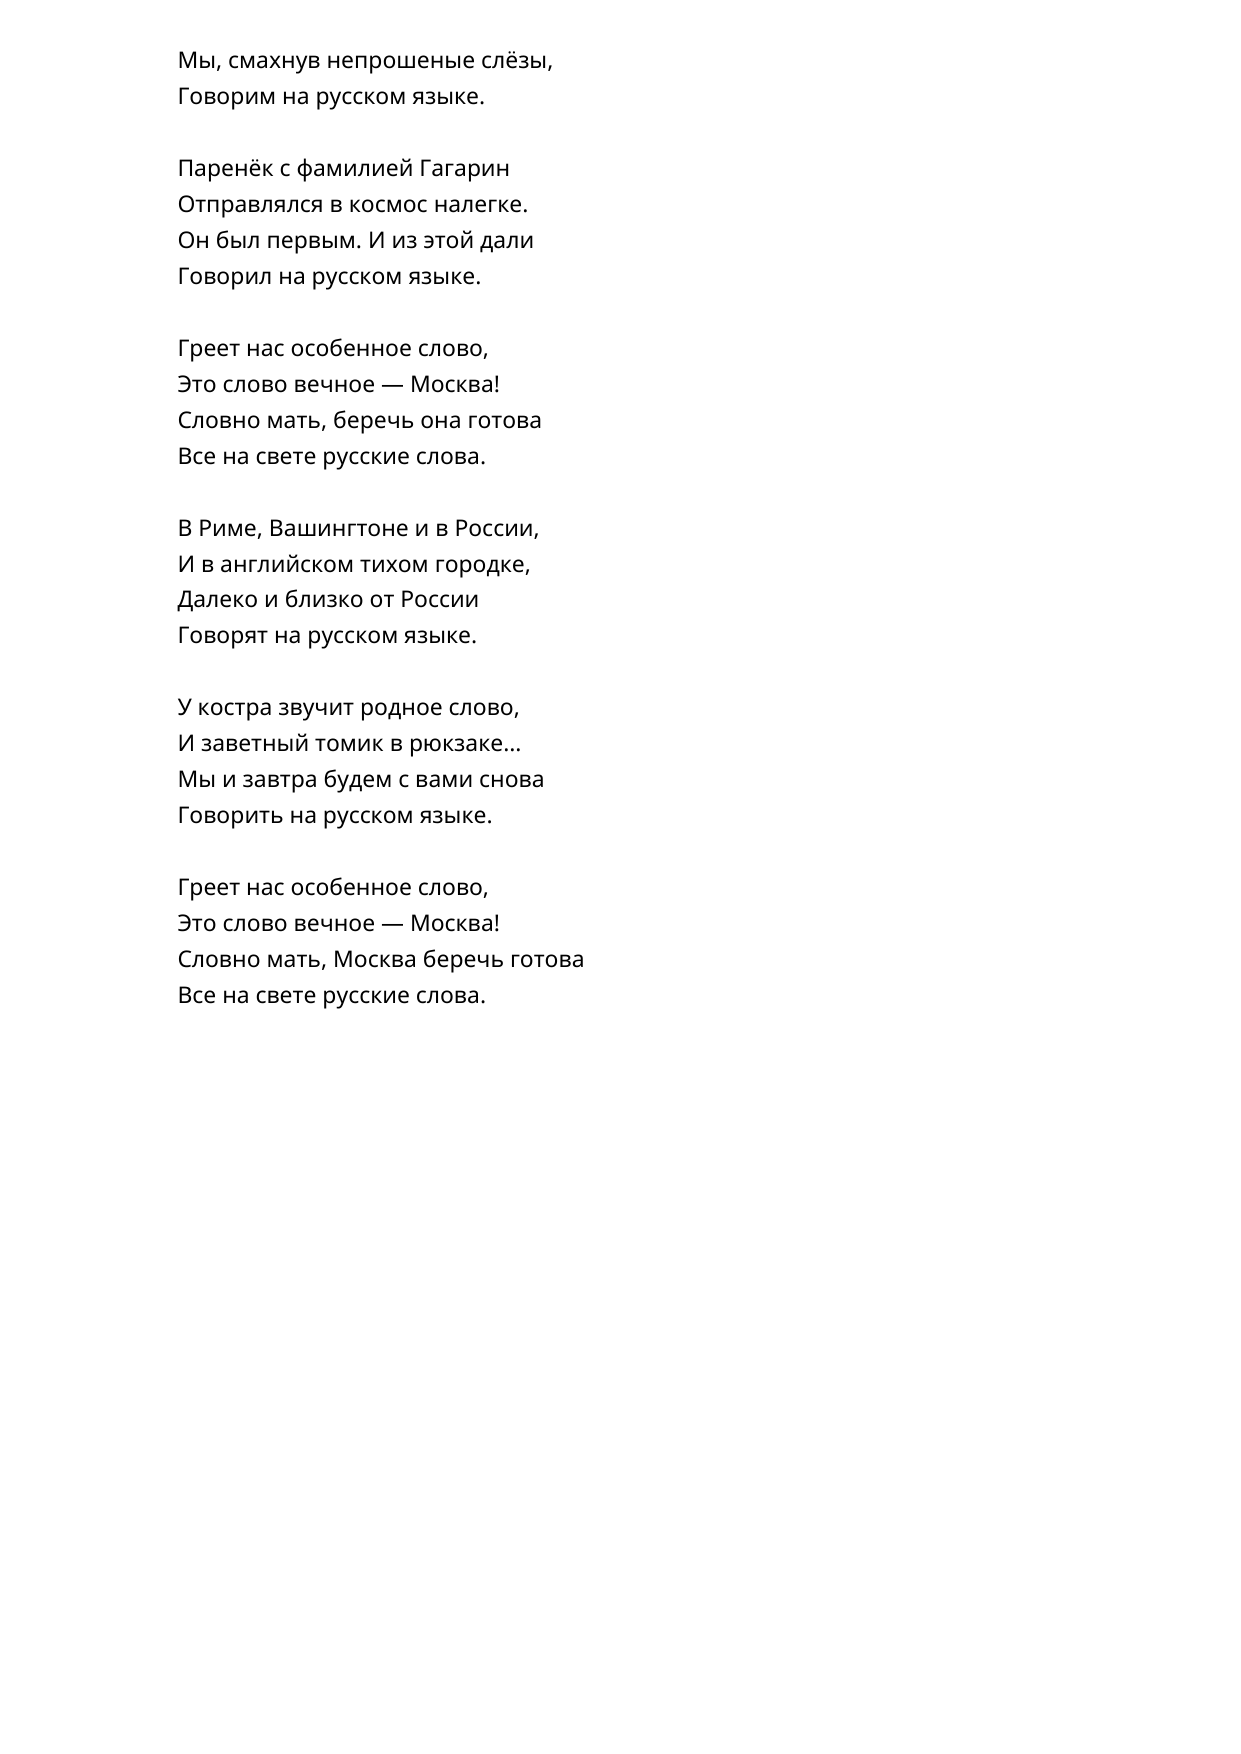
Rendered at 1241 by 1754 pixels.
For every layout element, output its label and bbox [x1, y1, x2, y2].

text [177, 44, 1152, 1010]
